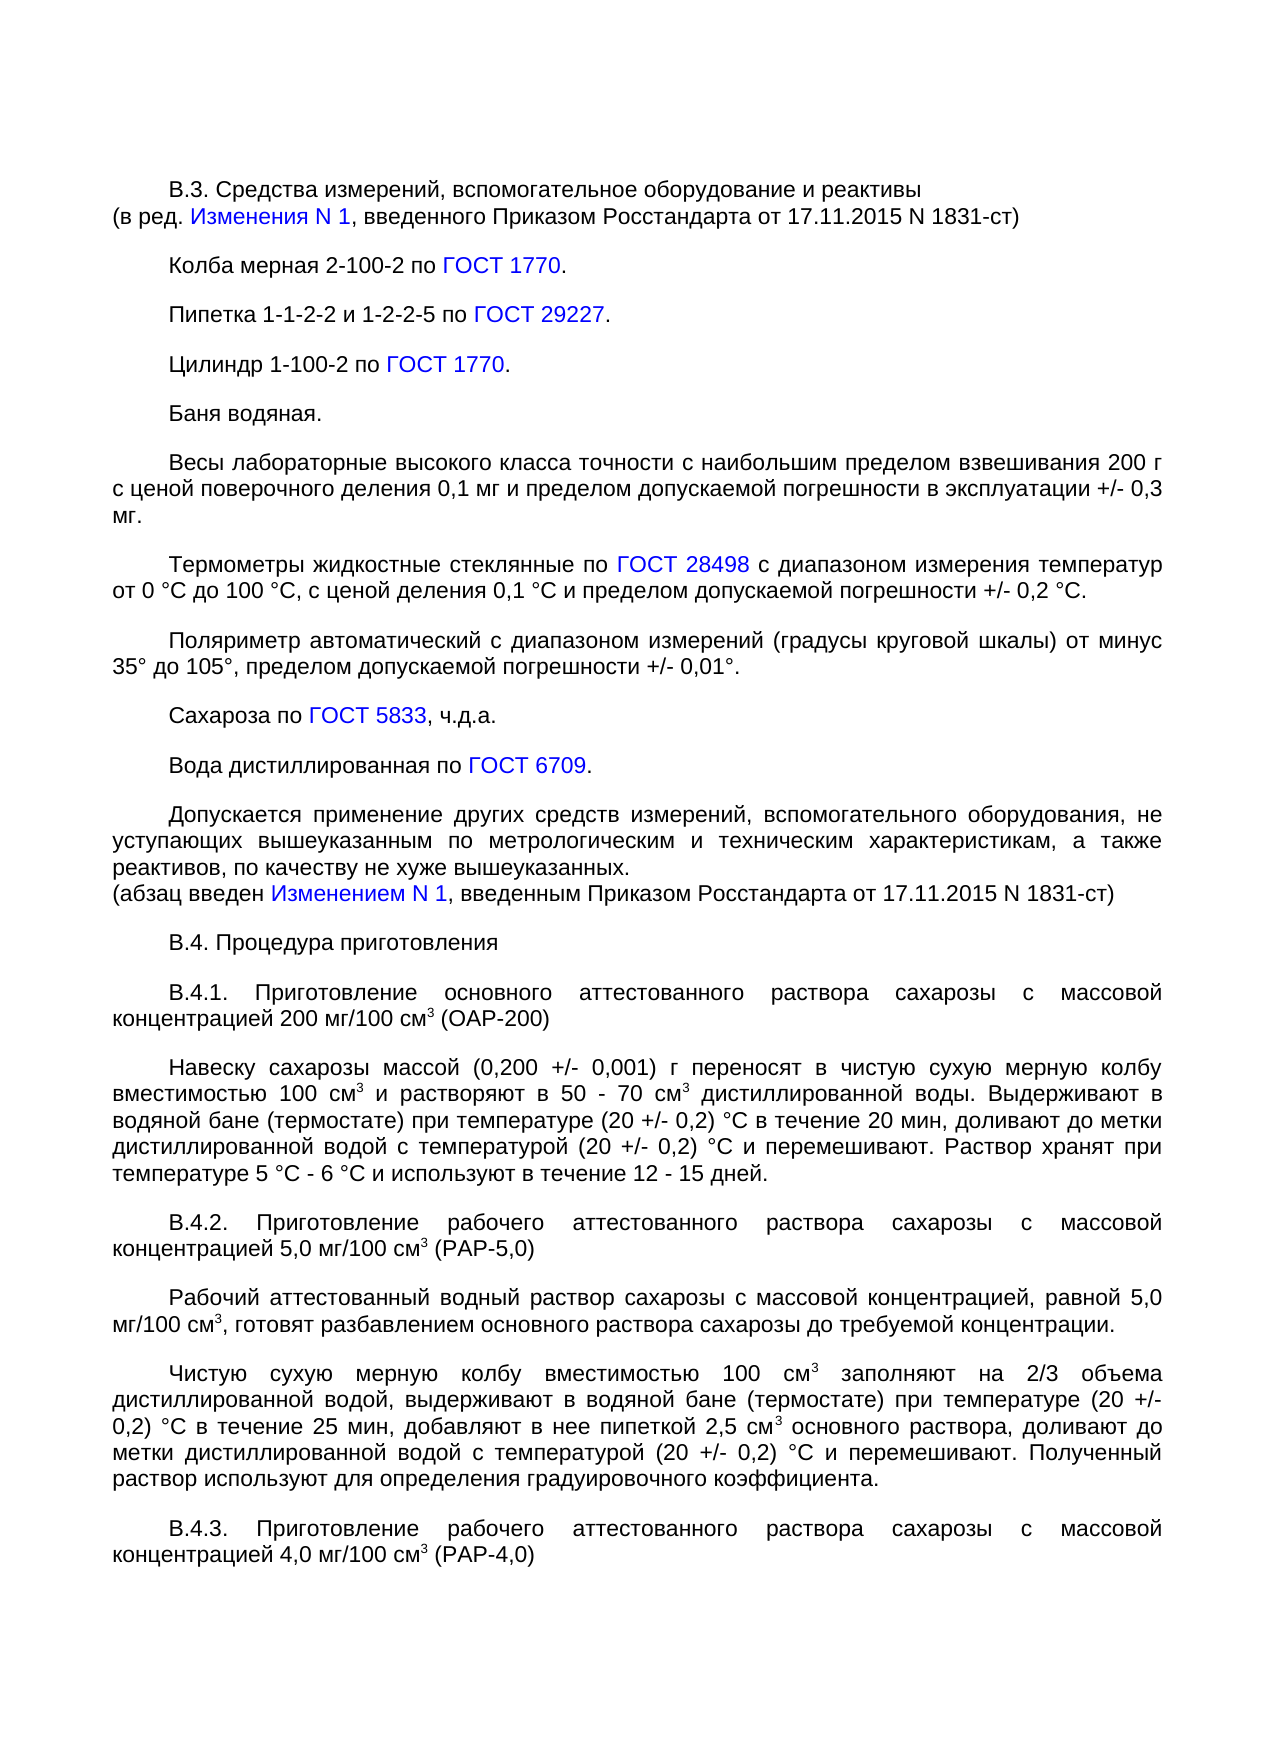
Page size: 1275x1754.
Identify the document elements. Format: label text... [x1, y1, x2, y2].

text Термометры жидкостные стеклянные по ГОСТ 28498 с диапазоном измерения температур от 0 °C до 100 °C, с ценой деления 0,1 °C и пределом допускаемой погрешности +/- 0,2 °C. [112, 551, 1163, 604]
text Допускается применение других средств измерений, вспомогательного оборудования, не уступающих вышеуказанным по метрологическим и техническим характеристикам, а также реактивов, по качеству не хуже вышеуказанных. [112, 801, 1163, 880]
text Чистую сухую мерную колбу вместимостью 100 см3 заполняют на 2/3 объема дистиллированной водой, выдерживают в водяной бане (термостате) при температуре (20 +/- 0,2) °C в течение 25 мин, добавляют в нее пипеткой 2,5 см3 основного раствора, доливают до метки дистиллированной водой с температурой (20 +/- 0,2) °C и перемешивают. Полученный раствор используют для определения градуировочного коэффициента. [112, 1360, 1163, 1492]
text В.3. Средства измерений, вспомогательное оборудование и реактивы [112, 176, 1163, 203]
text В.4.1. Приготовление основного аттестованного раствора сахарозы с массовой концентрацией 200 мг/100 см3 (ОАР-200) [112, 978, 1163, 1031]
text Сахароза по ГОСТ 5833, ч.д.а. [112, 702, 1163, 729]
text Весы лабораторные высокого класса точности с наибольшим пределом взвешивания 200 г с ценой поверочного деления 0,1 мг и пределом допускаемой погрешности в эксплуатации +/- 0,3 мг. [112, 449, 1163, 528]
text Навеску сахарозы массой (0,200 +/- 0,001) г переносят в чистую сухую мерную колбу вместимостью 100 см3 и растворяют в 50 - 70 см3 дистиллированной воды. Выдерживают в водяной бане (термостате) при температуре (20 +/- 0,2) °C в течение 20 мин, доливают до метки дистиллированной водой с температурой (20 +/- 0,2) °C и перемешивают. Раствор хранят при температуре 5 °C - 6 °C и используют в течение 12 - 15 дней. [112, 1054, 1163, 1186]
text Пипетка 1-1-2-2 и 1-2-2-5 по ГОСТ 29227. [112, 301, 1163, 328]
text Баня водяная. [112, 400, 1163, 426]
text (абзац введен Изменением N 1, введенным Приказом Росстандарта от 17.11.2015 N 1831-ст) [112, 880, 1163, 906]
text (в ред. Изменения N 1, введенного Приказом Росстандарта от 17.11.2015 N 1831-ст) [112, 203, 1163, 229]
text Поляриметр автоматический с диапазоном измерений (градусы круговой шкалы) от минус 35° до 105°, пределом допускаемой погрешности +/- 0,01°. [112, 627, 1163, 679]
text В.4.3. Приготовление рабочего аттестованного раствора сахарозы с массовой концентрацией 4,0 мг/100 см3 (РАР-4,0) [112, 1515, 1163, 1567]
text Колба мерная 2-100-2 по ГОСТ 1770. [112, 252, 1163, 278]
text Цилиндр 1-100-2 по ГОСТ 1770. [112, 351, 1163, 377]
text В.4. Процедура приготовления [112, 929, 1163, 956]
text Вода дистиллированная по ГОСТ 6709. [112, 752, 1163, 778]
text В.4.2. Приготовление рабочего аттестованного раствора сахарозы с массовой концентрацией 5,0 мг/100 см3 (РАР-5,0) [112, 1209, 1163, 1261]
text Рабочий аттестованный водный раствор сахарозы с массовой концентрацией, равной 5,0 мг/100 см3, готовят разбавлением основного раствора сахарозы до требуемой концентрации. [112, 1284, 1163, 1337]
